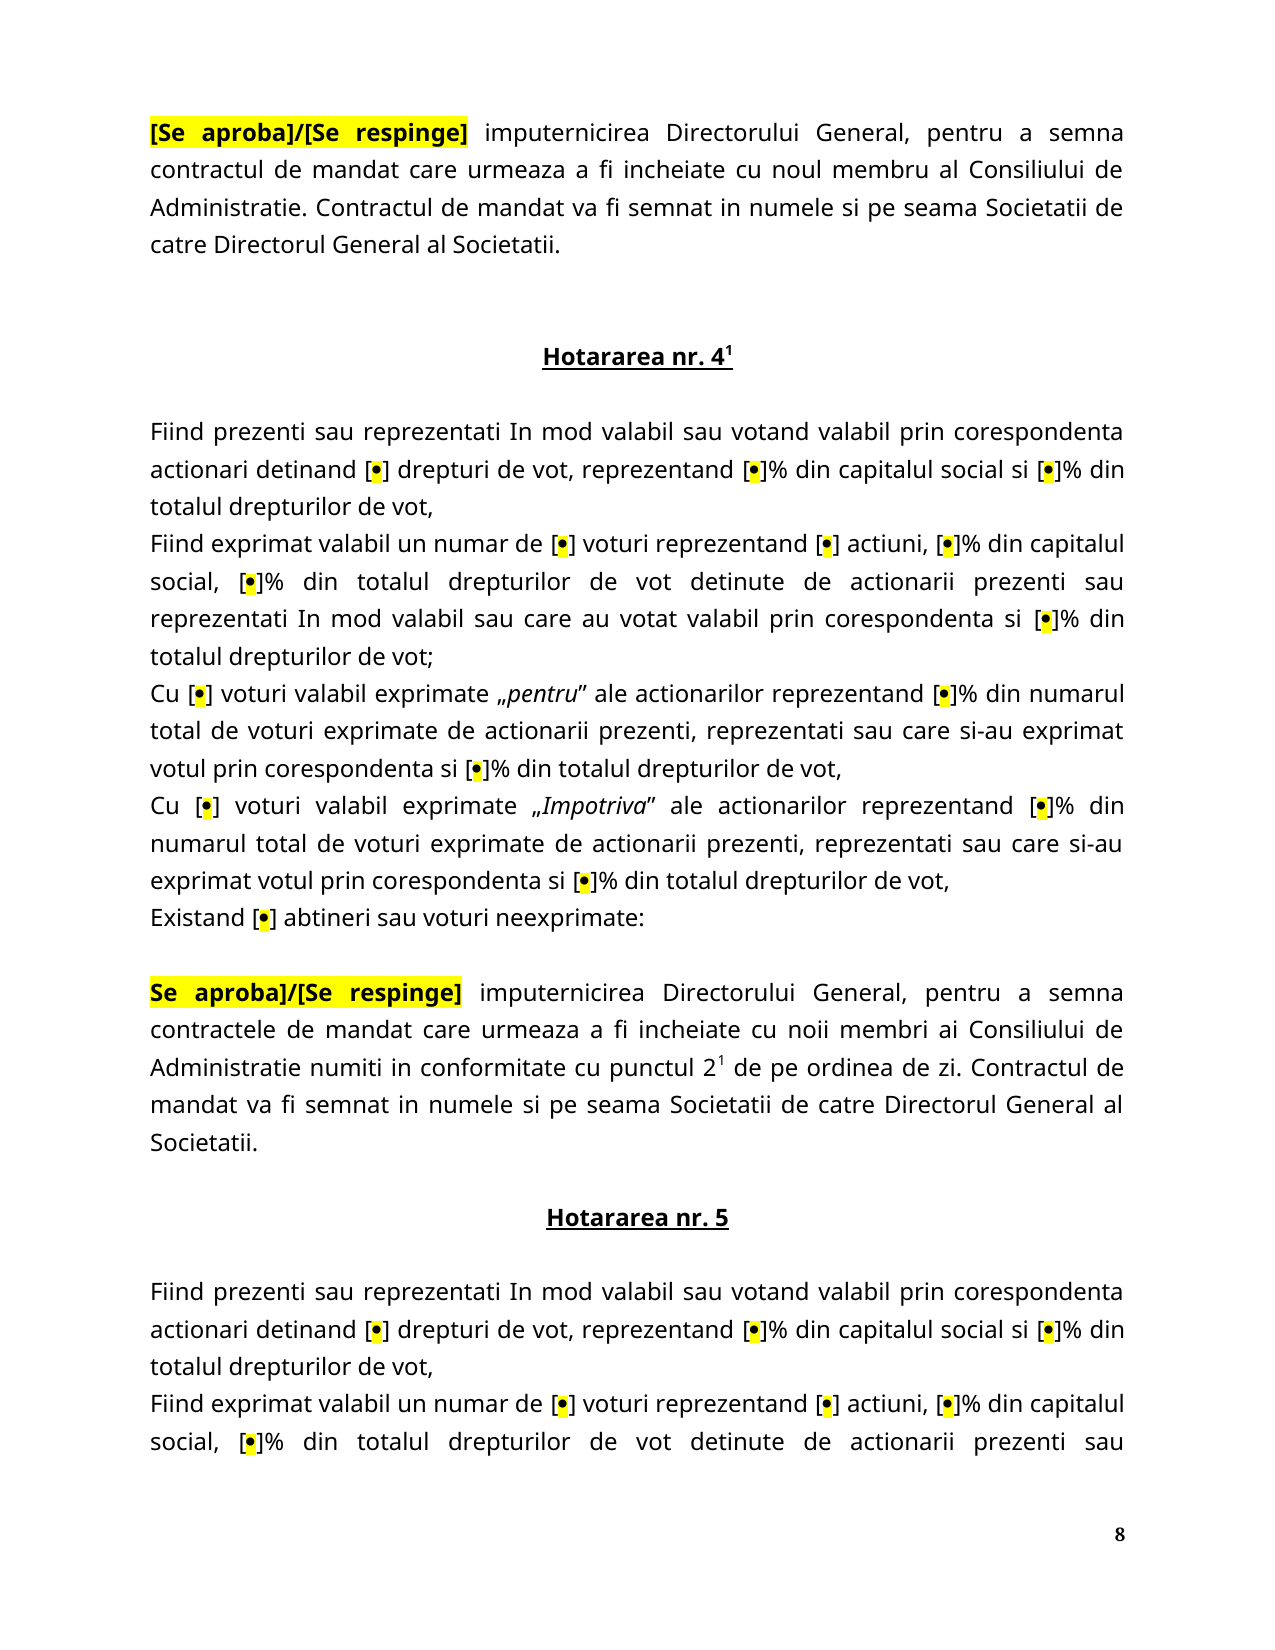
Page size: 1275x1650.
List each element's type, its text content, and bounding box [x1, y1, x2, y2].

text Cu [] voturi valabil exprimate „Impotriva” ale actionarilor reprezentand []% din numarul total de voturi exprimate de actionarii prezenti, reprezentati sau care si-au exprimat votul prin corespondenta si []% din totalul drepturilor de vot, [150, 789, 1125, 896]
text Hotararea nr. 41 [150, 340, 1125, 373]
text Se aproba]/[Se respinge] imputernicirea Directorului General, pentru a semna contractele de mandat care urmeaza a fi incheiate cu noii membri ai Consiliului de Administratie numiti in conformitate cu punctul 21 de pe ordinea de zi. Contractul de mandat va fi semnat in numele si pe seama Societatii de catre Directorul General al Societatii. [150, 976, 1125, 1158]
text Hotararea nr. 5 [150, 1200, 1125, 1233]
text [Se aproba]/[Se respinge] imputernicirea Directorului General, pentru a semna contractul de mandat care urmeaza a fi incheiate cu noul membru al Consiliului de Administratie. Contractul de mandat va fi semnat in numele si pe seama Societatii de catre Directorul General al Societatii. [150, 116, 1125, 261]
text Cu [] voturi valabil exprimate „pentru” ale actionarilor reprezentand []% din numarul total de voturi exprimate de actionarii prezenti, reprezentati sau care si-au exprimat votul prin corespondenta si []% din totalul drepturilor de vot, [150, 677, 1125, 784]
text Fiind prezenti sau reprezentati In mod valabil sau votand valabil prin corespondenta actionari detinand [] drepturi de vot, reprezentand []% din capitalul social si []% din totalul drepturilor de vot, [150, 415, 1125, 522]
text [150, 1387, 1125, 1457]
text Existand [] abtineri sau voturi neexprimate: [150, 901, 1125, 934]
text Fiind prezenti sau reprezentati In mod valabil sau votand valabil prin corespondenta actionari detinand [] drepturi de vot, reprezentand []% din capitalul social si []% din totalul drepturilor de vot, [150, 1275, 1125, 1382]
